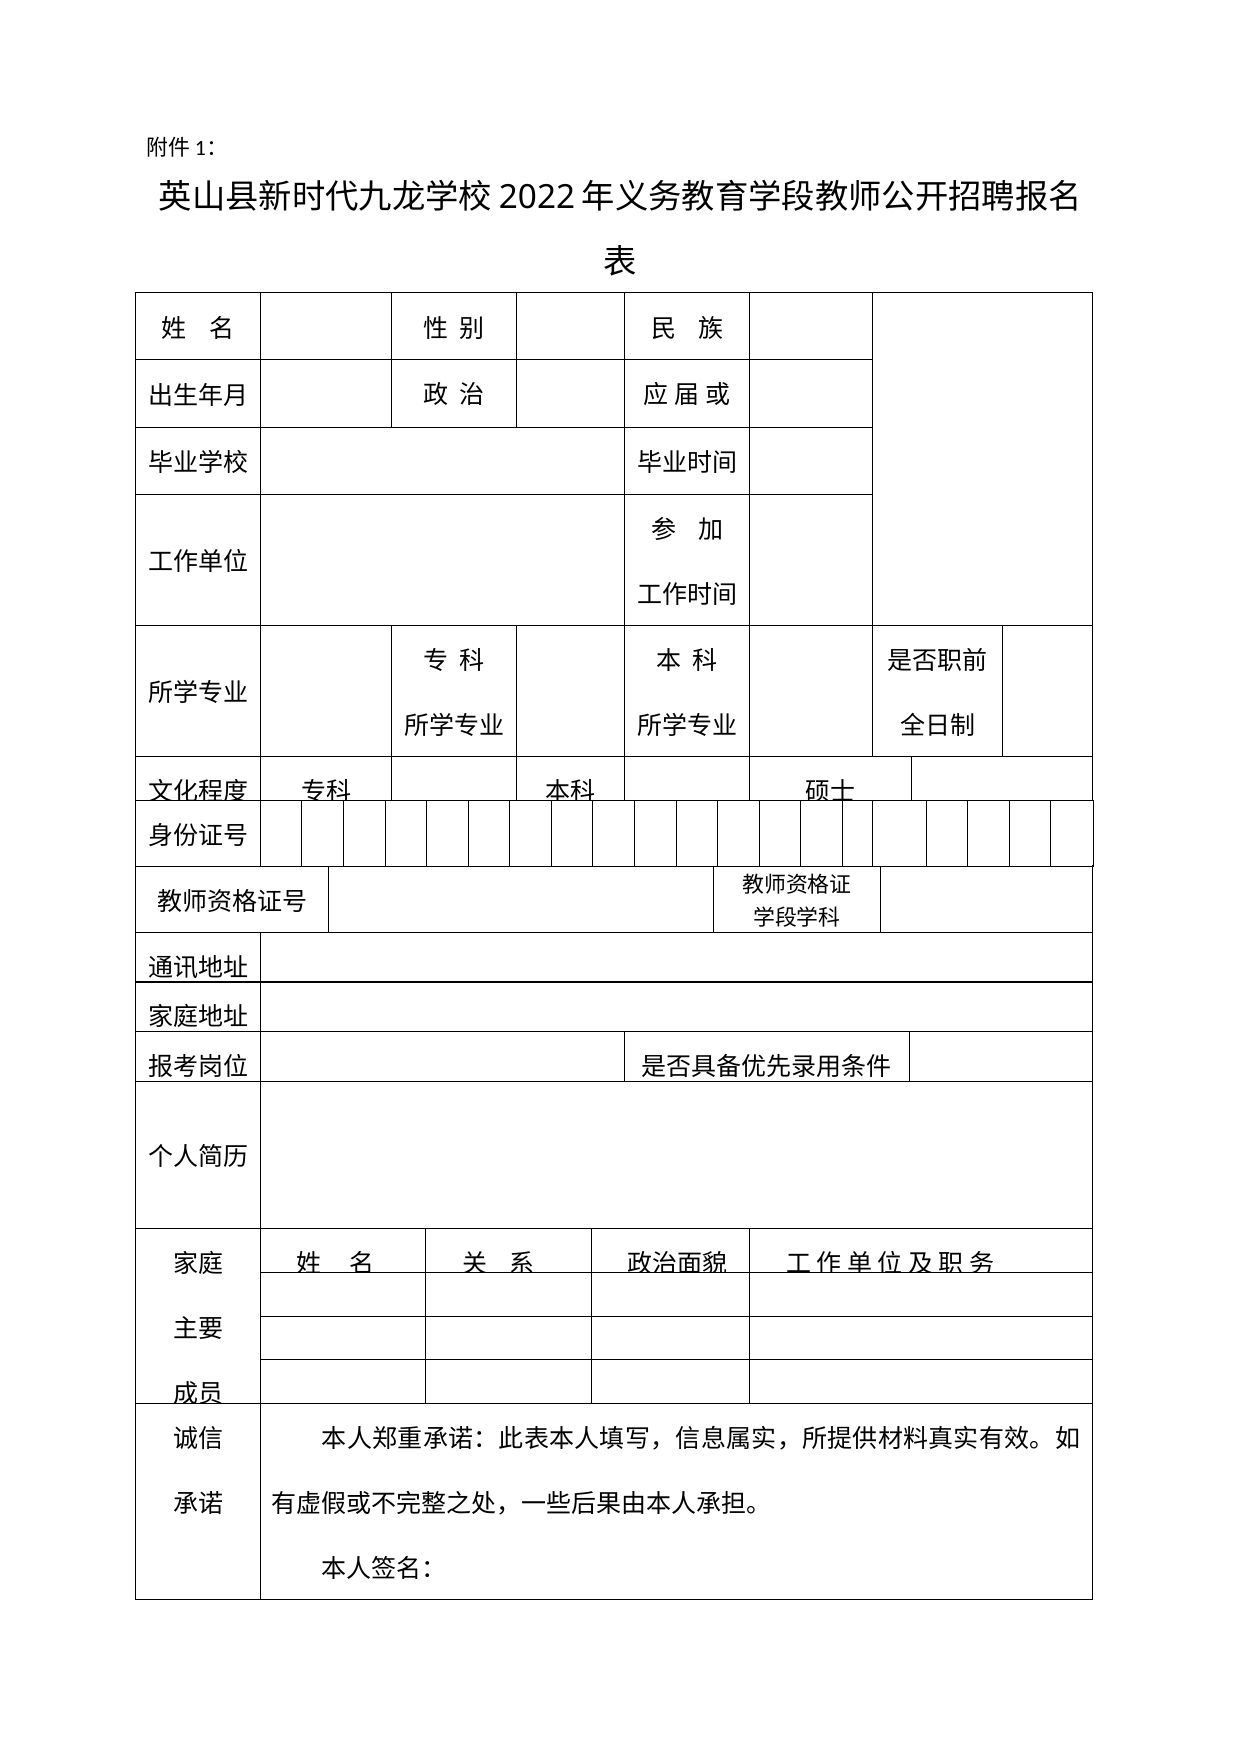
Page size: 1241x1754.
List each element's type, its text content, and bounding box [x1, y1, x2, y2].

table_cell 出生年月 [136, 360, 260, 427]
table_cell [261, 1032, 624, 1081]
table_cell [552, 801, 592, 866]
table_cell [517, 626, 624, 756]
table_cell 关 系 [426, 1229, 591, 1272]
table_cell [750, 1273, 1092, 1316]
table_cell 工 作 单 位 及 职 务 [750, 1229, 1092, 1272]
table_cell 专 科 所学专业 [392, 626, 516, 756]
table_cell [593, 801, 634, 866]
table_cell 个人简历 [136, 1082, 260, 1228]
table_cell [592, 1317, 749, 1359]
table_cell [427, 801, 468, 866]
table_cell [635, 801, 676, 866]
table_cell 通讯地址 [136, 933, 260, 981]
table_header [750, 293, 872, 359]
table_header 性 别 [392, 293, 516, 359]
table_cell [261, 801, 301, 866]
text 附件1： [146, 129, 1094, 162]
table_cell [801, 801, 842, 866]
table_cell [1003, 626, 1092, 756]
table_cell [426, 1360, 591, 1403]
table_cell [625, 757, 749, 800]
table_cell [517, 360, 624, 427]
table_cell 身份证号 [136, 801, 260, 866]
table_cell [750, 1317, 1092, 1359]
table_cell 教师资格证号 [136, 867, 328, 932]
table_cell [750, 626, 872, 756]
table_cell [261, 428, 624, 494]
table_cell [386, 801, 426, 866]
table_header 民 族 [625, 293, 749, 359]
table_cell [261, 1360, 425, 1403]
table_cell 教师资格证 学段学科 [714, 867, 880, 932]
table_cell [261, 933, 1092, 981]
text 英山县新时代九龙学校2022年义务教育学段教师公开招聘报名表 [146, 162, 1094, 292]
table_cell 文化程度 [136, 757, 260, 800]
table_cell [1051, 801, 1093, 866]
table_cell 本科 [517, 757, 624, 800]
table_cell [261, 1317, 425, 1359]
table_cell [927, 801, 967, 866]
table_cell [750, 428, 872, 494]
table_cell [469, 801, 509, 866]
table_cell [510, 801, 551, 866]
table_cell 参 加 工作时间 [625, 495, 749, 625]
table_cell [261, 1404, 1092, 1599]
table_cell [261, 1273, 425, 1316]
table_header [517, 293, 624, 359]
table_cell 硕士 [750, 757, 911, 800]
table_cell 家庭地址 [136, 983, 260, 1031]
table_cell [718, 801, 759, 866]
table_cell 毕业时间 [625, 428, 749, 494]
table_cell [592, 1360, 749, 1403]
table_cell 姓 名 [261, 1229, 425, 1272]
table_cell [261, 983, 1092, 1031]
table_cell [750, 495, 872, 625]
table_cell 是否职前全日制 [873, 626, 1002, 756]
table_cell [261, 495, 624, 625]
table_cell 应 届 或 社会在职 [625, 360, 749, 427]
table_cell [329, 867, 713, 932]
table_cell [261, 1082, 1092, 1228]
table_cell [426, 1317, 591, 1359]
table_cell [912, 757, 1092, 800]
table_cell [881, 867, 1092, 932]
table_cell [760, 801, 800, 866]
table_cell [592, 1273, 749, 1316]
table_cell [261, 626, 391, 756]
table_cell [750, 360, 872, 427]
table_cell 工作单位 [136, 495, 260, 625]
table_cell [392, 757, 516, 800]
table_cell 本 科 所学专业 [625, 626, 749, 756]
table_cell 是否具备优先录用条件 [625, 1032, 909, 1081]
table_cell [910, 1032, 1092, 1081]
table_cell [750, 1360, 1092, 1403]
table_cell 政 治 面 貌 [392, 360, 516, 427]
table_cell [968, 801, 1009, 866]
table_cell 政治面貌 [592, 1229, 749, 1272]
table_cell [261, 360, 391, 427]
table_header 姓 名 [136, 293, 260, 359]
table_cell [843, 801, 872, 866]
table_cell [302, 801, 343, 866]
table_header [261, 293, 391, 359]
table_cell 毕业学校 [136, 428, 260, 494]
table_cell [1010, 801, 1050, 866]
table_cell 家庭 主要 成员 [136, 1229, 260, 1403]
table_cell 诚信 承诺 [136, 1404, 260, 1599]
table_cell [426, 1273, 591, 1316]
table_cell [344, 801, 385, 866]
table_cell 所学专业 [136, 626, 260, 756]
table_cell 专科 [261, 757, 391, 800]
table_header [873, 293, 1092, 625]
table_cell 报考岗位 [136, 1032, 260, 1081]
table_cell [873, 801, 926, 866]
table_cell [677, 801, 717, 866]
